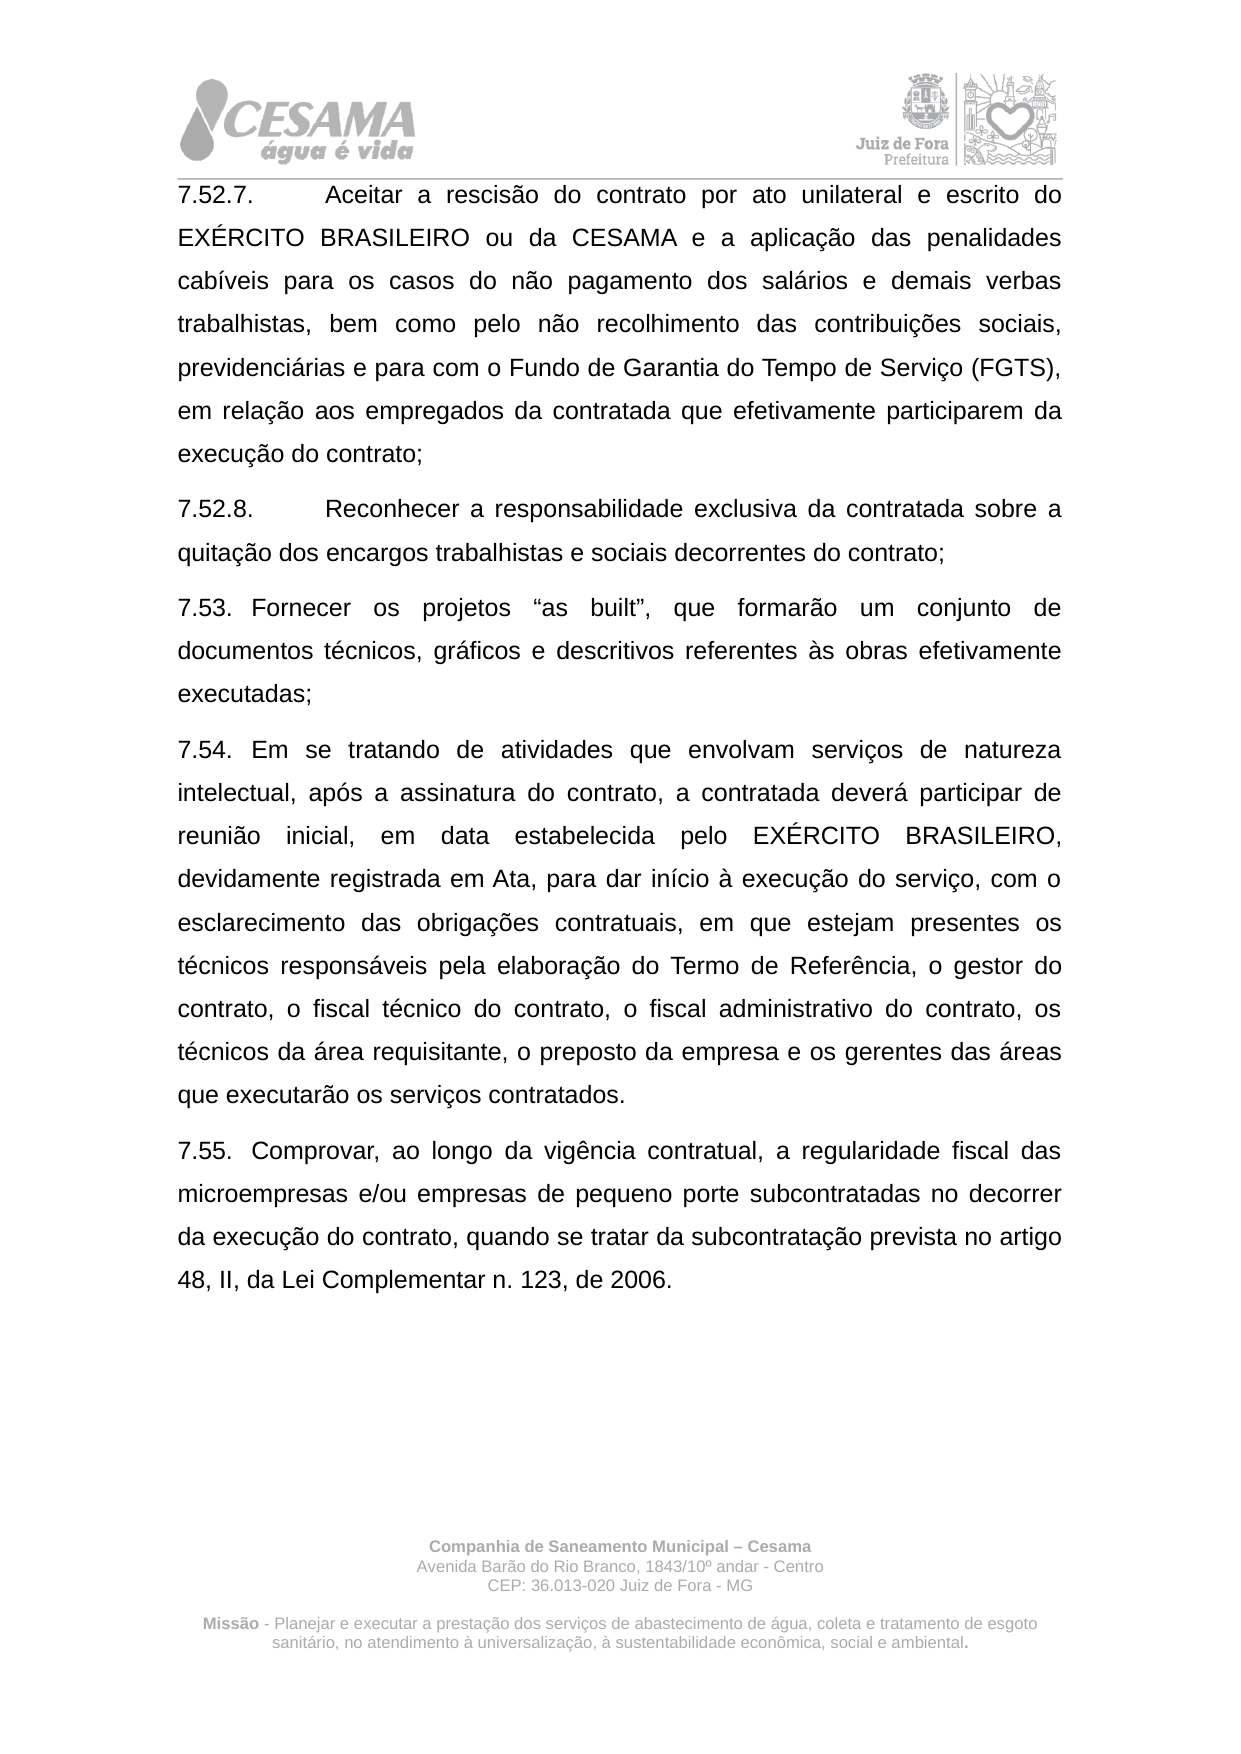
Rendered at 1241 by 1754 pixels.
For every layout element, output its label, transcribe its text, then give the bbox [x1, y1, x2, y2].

subtitle Reconhecer a responsabilidade exclusiva da contratada sobre a quitação dos encargos trabalhistas e sociais decorrentes do contrato; [177, 494, 1063, 566]
picture [177, 73, 1063, 180]
subtitle Comprovar, ao longo da vigência contratual, a regularidade fiscal das microempresas e/ou empresas de pequeno porte subcontratadas no decorrer da execução do contrato, quando se tratar da subcontratação prevista no artigo 48, II, da Lei Complementar n. 123, de 2006. [177, 1136, 1063, 1294]
subtitle Aceitar a rescisão do contrato por ato unilateral e escrito do EXÉRCITO BRASILEIRO ou da CESAMA e a aplicação das penalidades cabíveis para os casos do não pagamento dos salários e demais verbas trabalhistas, bem como pelo não recolhimento das contribuições sociais, previdenciárias e para com o Fundo de Garantia do Tempo de Serviço (FGTS), em relação aos empregados da contratada que efetivamente participarem da execução do contrato; [177, 180, 1063, 467]
subtitle Fornecer os projetos “as built”, que formarão um conjunto de documentos técnicos, gráficos e descritivos referentes às obras efetivamente executadas; [177, 593, 1063, 708]
subtitle Em se tratando de atividades que envolvam serviços de natureza intelectual, após a assinatura do contrato, a contratada deverá participar de reunião inicial, em data estabelecida pelo EXÉRCITO BRASILEIRO, devidamente registrada em Ata, para dar início à execução do serviço, com o esclarecimento das obrigações contratuais, em que estejam presentes os técnicos responsáveis pela elaboração do Termo de Referência, o gestor do contrato, o fiscal técnico do contrato, o fiscal administrativo do contrato, os técnicos da área requisitante, o preposto da empresa e os gerentes das áreas que executarão os serviços contratados. [177, 735, 1063, 1109]
